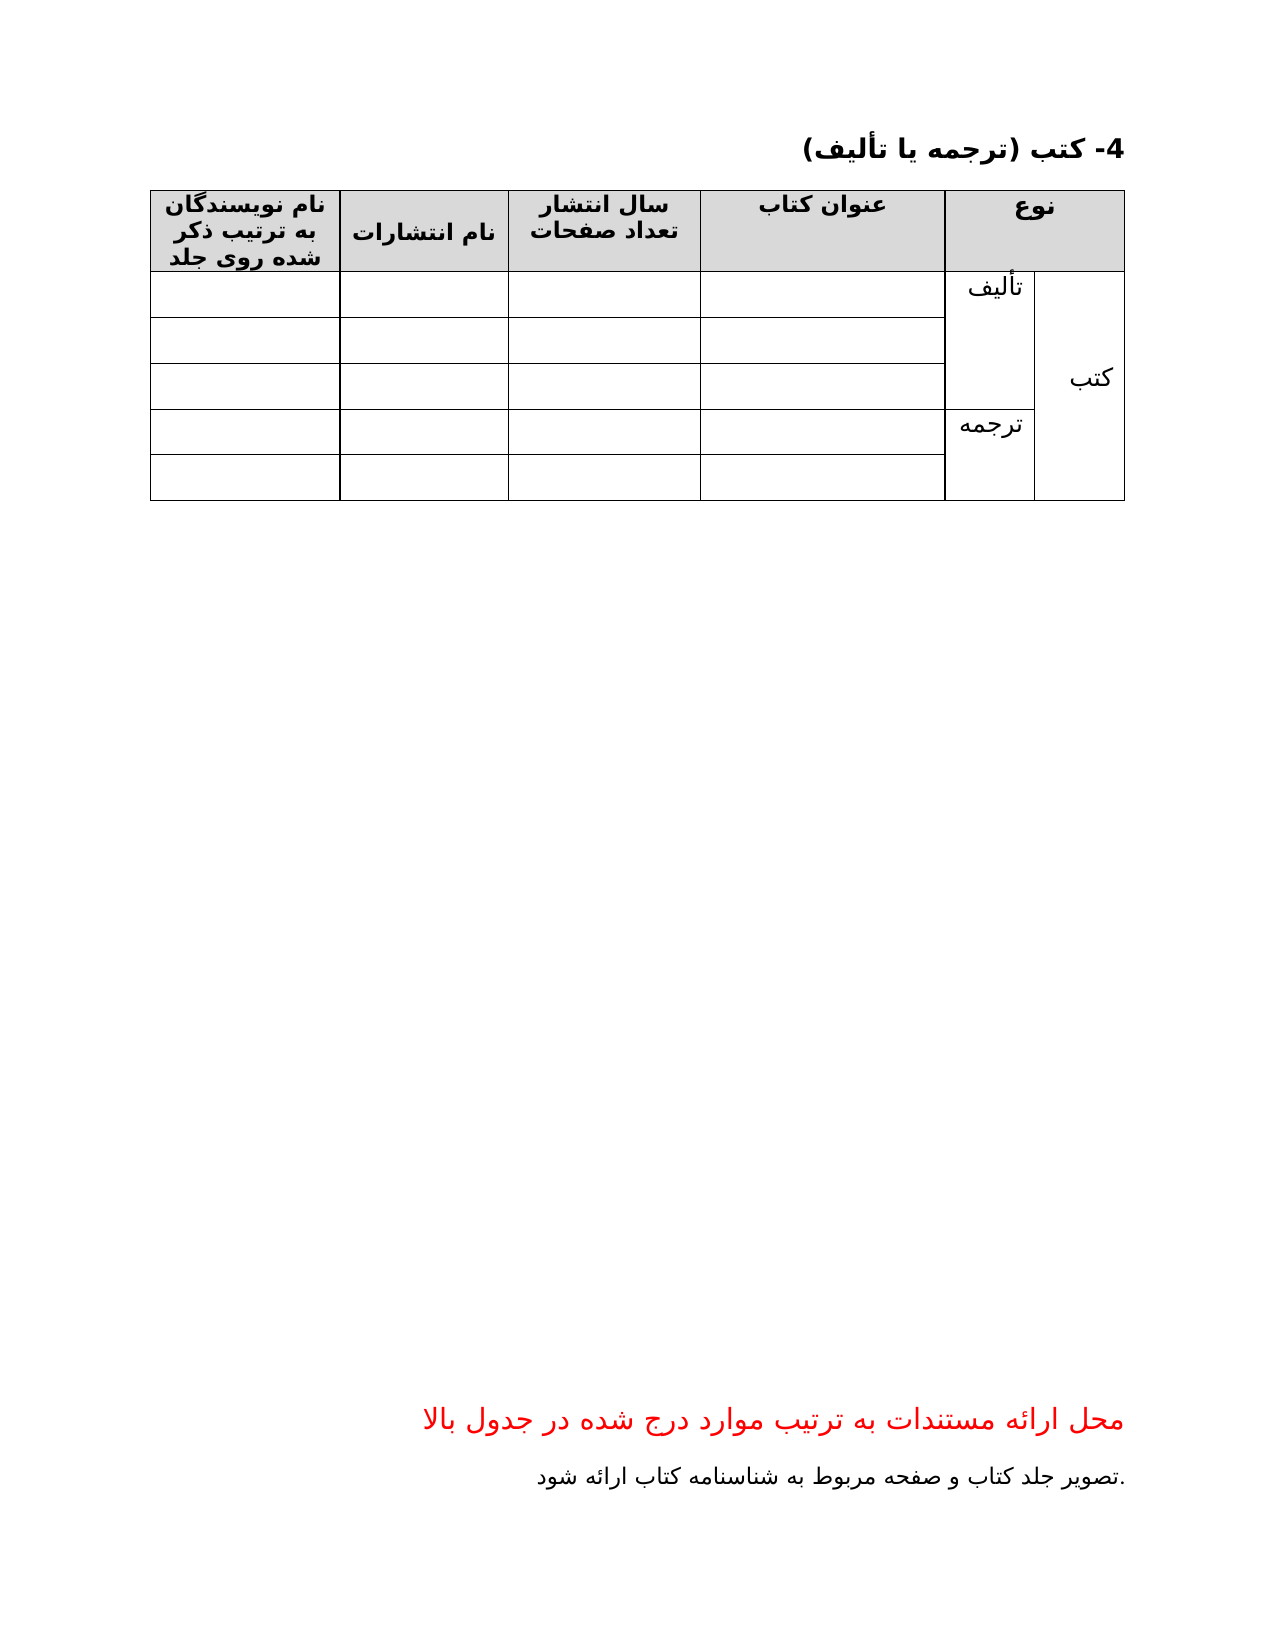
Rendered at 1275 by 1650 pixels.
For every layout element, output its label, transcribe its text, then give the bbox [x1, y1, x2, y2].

table_cell [509, 364, 700, 408]
table_header نام انتشارات [341, 191, 508, 271]
text تصوير جلد کتاب و صفحه مربوط به شناسنامه کتاب ارائه شود. [150, 1462, 1125, 1490]
table_cell [341, 410, 508, 454]
table_cell [341, 364, 508, 408]
table_cell [701, 410, 944, 454]
table_cell [151, 318, 339, 363]
table_header سال انتشار تعداد صفحات [509, 191, 700, 271]
table_cell تألیف [946, 272, 1034, 408]
table_cell [701, 318, 944, 363]
table_cell [509, 410, 700, 454]
table_cell [509, 318, 700, 363]
table_cell [701, 272, 944, 317]
table_cell [151, 410, 339, 454]
table_cell [341, 318, 508, 363]
table_cell [341, 272, 508, 317]
table_cell [151, 364, 339, 408]
table_header عنوان کتاب [701, 191, 944, 271]
table_cell [341, 455, 508, 500]
table_header نام نویسندگان به ترتیب ذکر شده روی جلد [151, 191, 339, 271]
text 4- کتب (ترجمه یا تألیف) [150, 133, 1125, 164]
text محل ارائه مستندات به ترتيب موارد درج شده در جدول بالا [150, 1403, 1125, 1437]
table_cell ترجمه [946, 410, 1034, 500]
table_cell [151, 455, 339, 500]
table_cell [151, 272, 339, 317]
table_cell [701, 364, 944, 408]
table_header نوع [946, 191, 1124, 271]
table_cell [509, 272, 700, 317]
table_cell [701, 455, 944, 500]
table_cell [509, 455, 700, 500]
table_cell کتب [1035, 272, 1124, 500]
